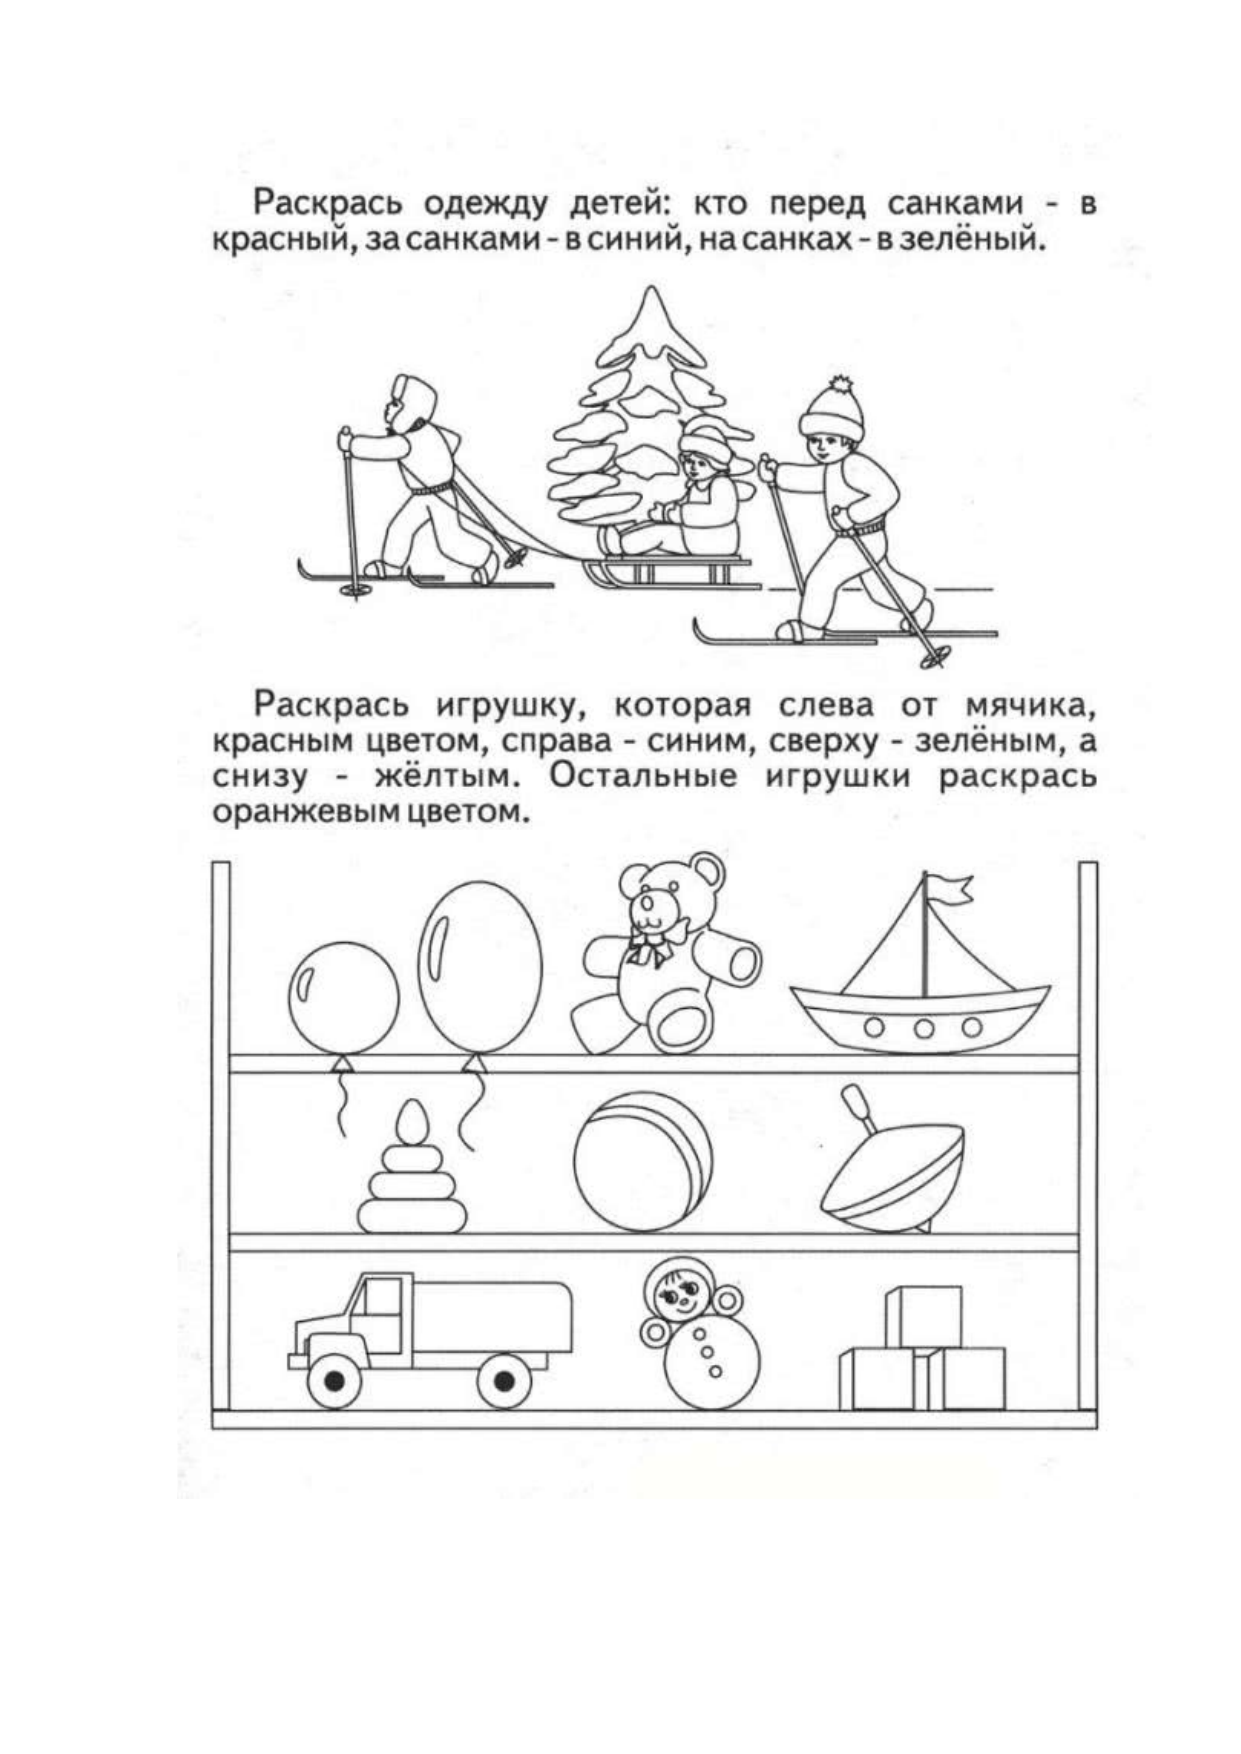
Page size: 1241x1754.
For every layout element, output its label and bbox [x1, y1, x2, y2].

picture [177, 118, 1152, 1499]
